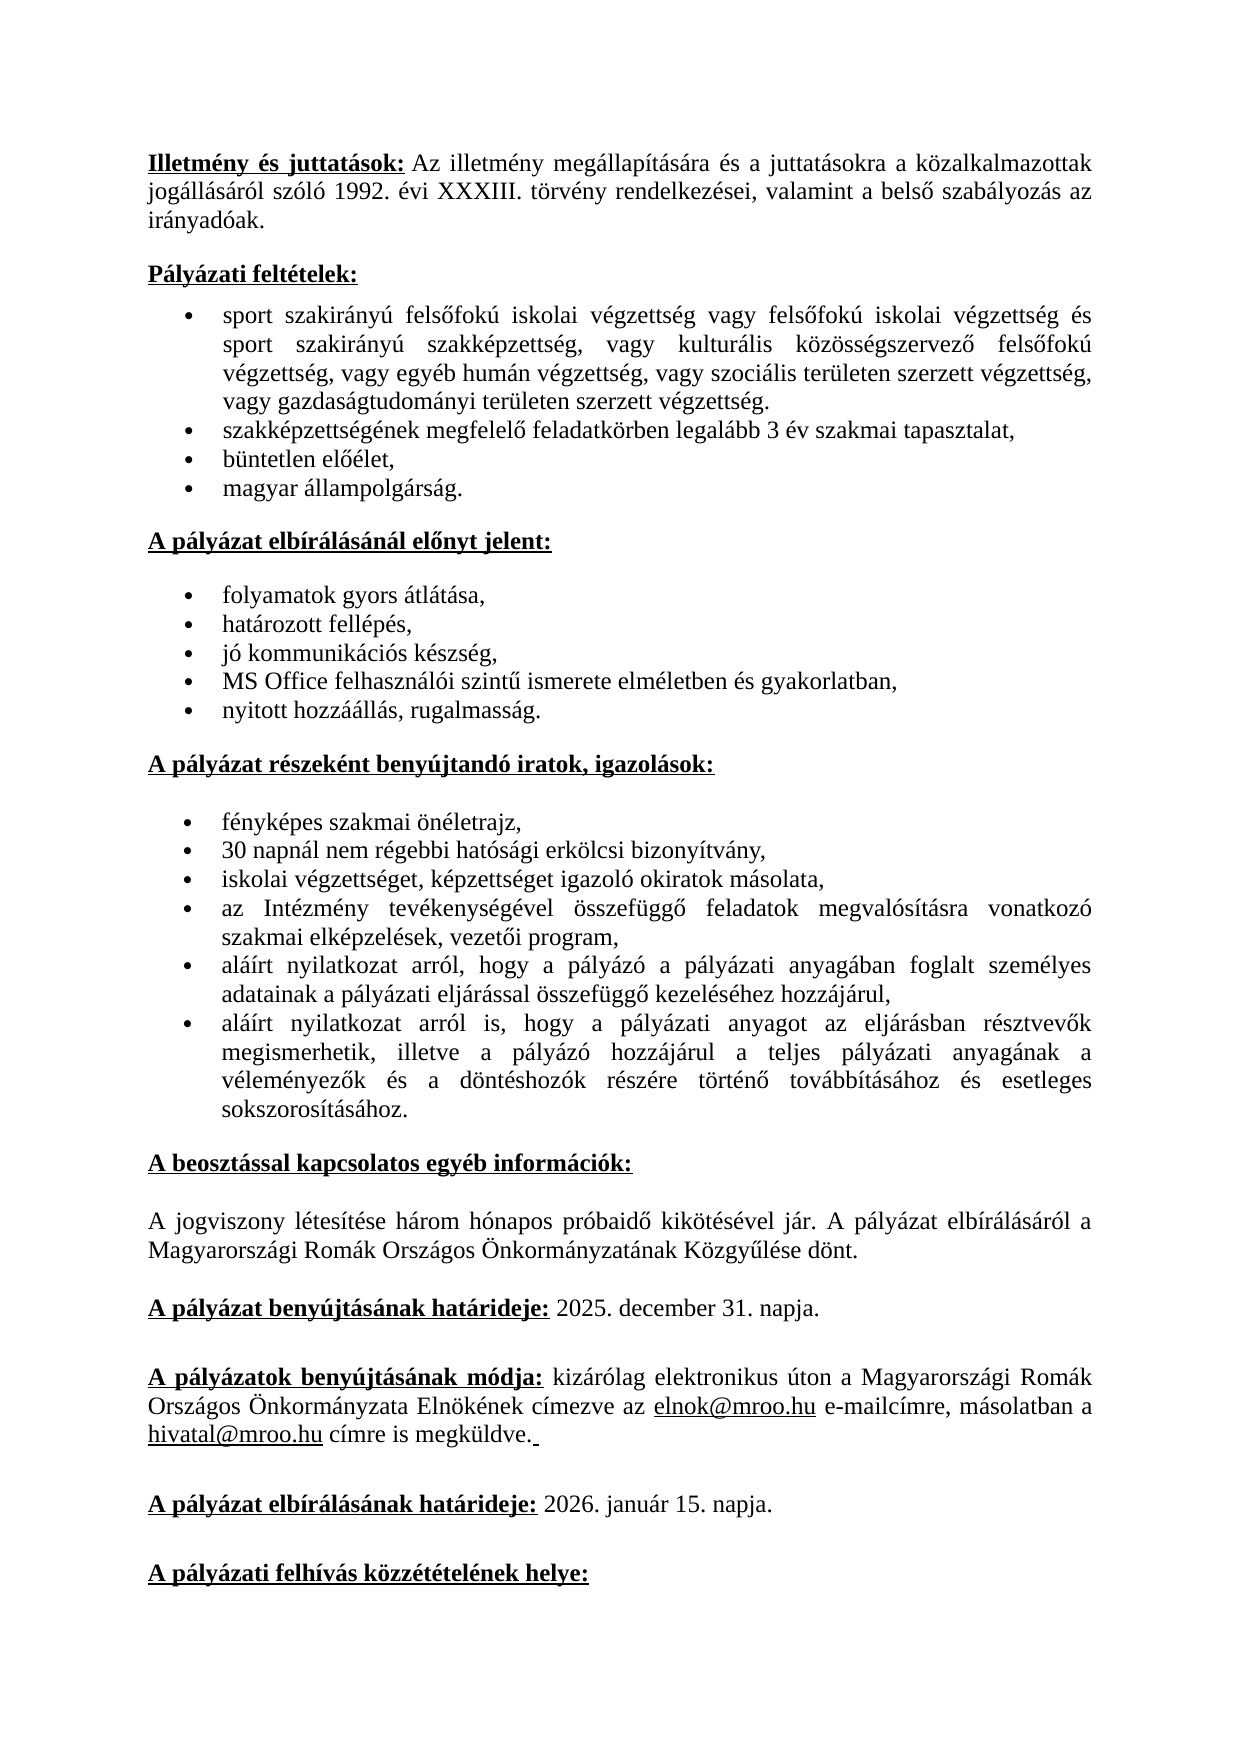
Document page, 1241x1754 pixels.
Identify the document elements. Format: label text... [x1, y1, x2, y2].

list magyar állampolgárság. [185, 473, 1093, 501]
list sport szakirányú felsőfokú iskolai végzettség vagy felsőfokú iskolai végzettség és sport szakirányú szakképzettség, vagy kulturális közösségszervező felsőfokú végzettség, vagy egyéb humán végzettség, vagy szociális területen szerzett végzettség, vagy gazdaságtudományi területen szerzett végzettség. [185, 300, 1093, 415]
list aláírt nyilatkozat arról, hogy a pályázó a pályázati anyagában foglalt személyes adatainak a pályázati eljárással összefüggő kezeléséhez hozzájárul, [184, 951, 1093, 1008]
list MS Office felhasználói szintű ismerete elméletben és gyakorlatban, [185, 666, 1093, 695]
list határozott fellépés, [185, 609, 1093, 638]
text A pályázat elbírálásának határideje: 2026. január 15. napja. [148, 1489, 1093, 1518]
list az Intézmény tevékenységével összefüggő feladatok megvalósításra vonatkozó szakmai elképzelések, vezetői program, [184, 893, 1093, 951]
list szakképzettségének megfelelő feladatkörben legalább 3 év szakmai tapasztalat, [185, 415, 1093, 444]
text Pályázati feltételek: [148, 259, 1093, 288]
text Illetmény és juttatások: Az illetmény megállapítására és a juttatásokra a közalkalmazottak jogállásáról szóló 1992. évi XXXIII. törvény rendelkezései, valamint a belső szabályozás az irányadóak. [148, 148, 1093, 234]
text A pályázat elbírálásánál előnyt jelent: [148, 526, 1093, 555]
text A beosztással kapcsolatos egyéb információk: [148, 1148, 1093, 1177]
list 30 napnál nem régebbi hatósági erkölcsi bizonyítvány, [184, 836, 1093, 864]
text A pályázatok benyújtásának módja: kizárólag elektronikus úton a Magyarországi Romák Országos Önkormányzata Elnökének címezve az elnok@mroo.hu e-mailcímre, másolatban a hivatal@mroo.hu címre is megküldve. [148, 1362, 1093, 1448]
list iskolai végzettséget, képzettséget igazoló okiratok másolata, [184, 864, 1093, 893]
list aláírt nyilatkozat arról is, hogy a pályázati anyagot az eljárásban résztvevők megismerhetik, illetve a pályázó hozzájárul a teljes pályázati anyagának a véleményezők és a döntéshozók részére történő továbbításához és esetleges sokszorosításához. [184, 1008, 1093, 1123]
text A pályázat részeként benyújtandó iratok, igazolások: [148, 749, 1093, 778]
list jó kommunikációs készség, [185, 638, 1093, 666]
list nyitott hozzáállás, rugalmasság. [185, 695, 1093, 724]
text A pályázati felhívás közzétételének helye: [148, 1558, 1093, 1587]
list büntetlen előélet, [185, 444, 1093, 473]
text A pályázat benyújtásának határideje: 2025. december 31. napja. [148, 1293, 1093, 1321]
text A jogviszony létesítése három hónapos próbaidő kikötésével jár. A pályázat elbírálásáról a Magyarországi Romák Országos Önkormányzatának Közgyűlése dönt. [148, 1206, 1093, 1263]
list fényképes szakmai önéletrajz, [184, 807, 1093, 836]
list folyamatok gyors átlátása, [185, 580, 1093, 609]
